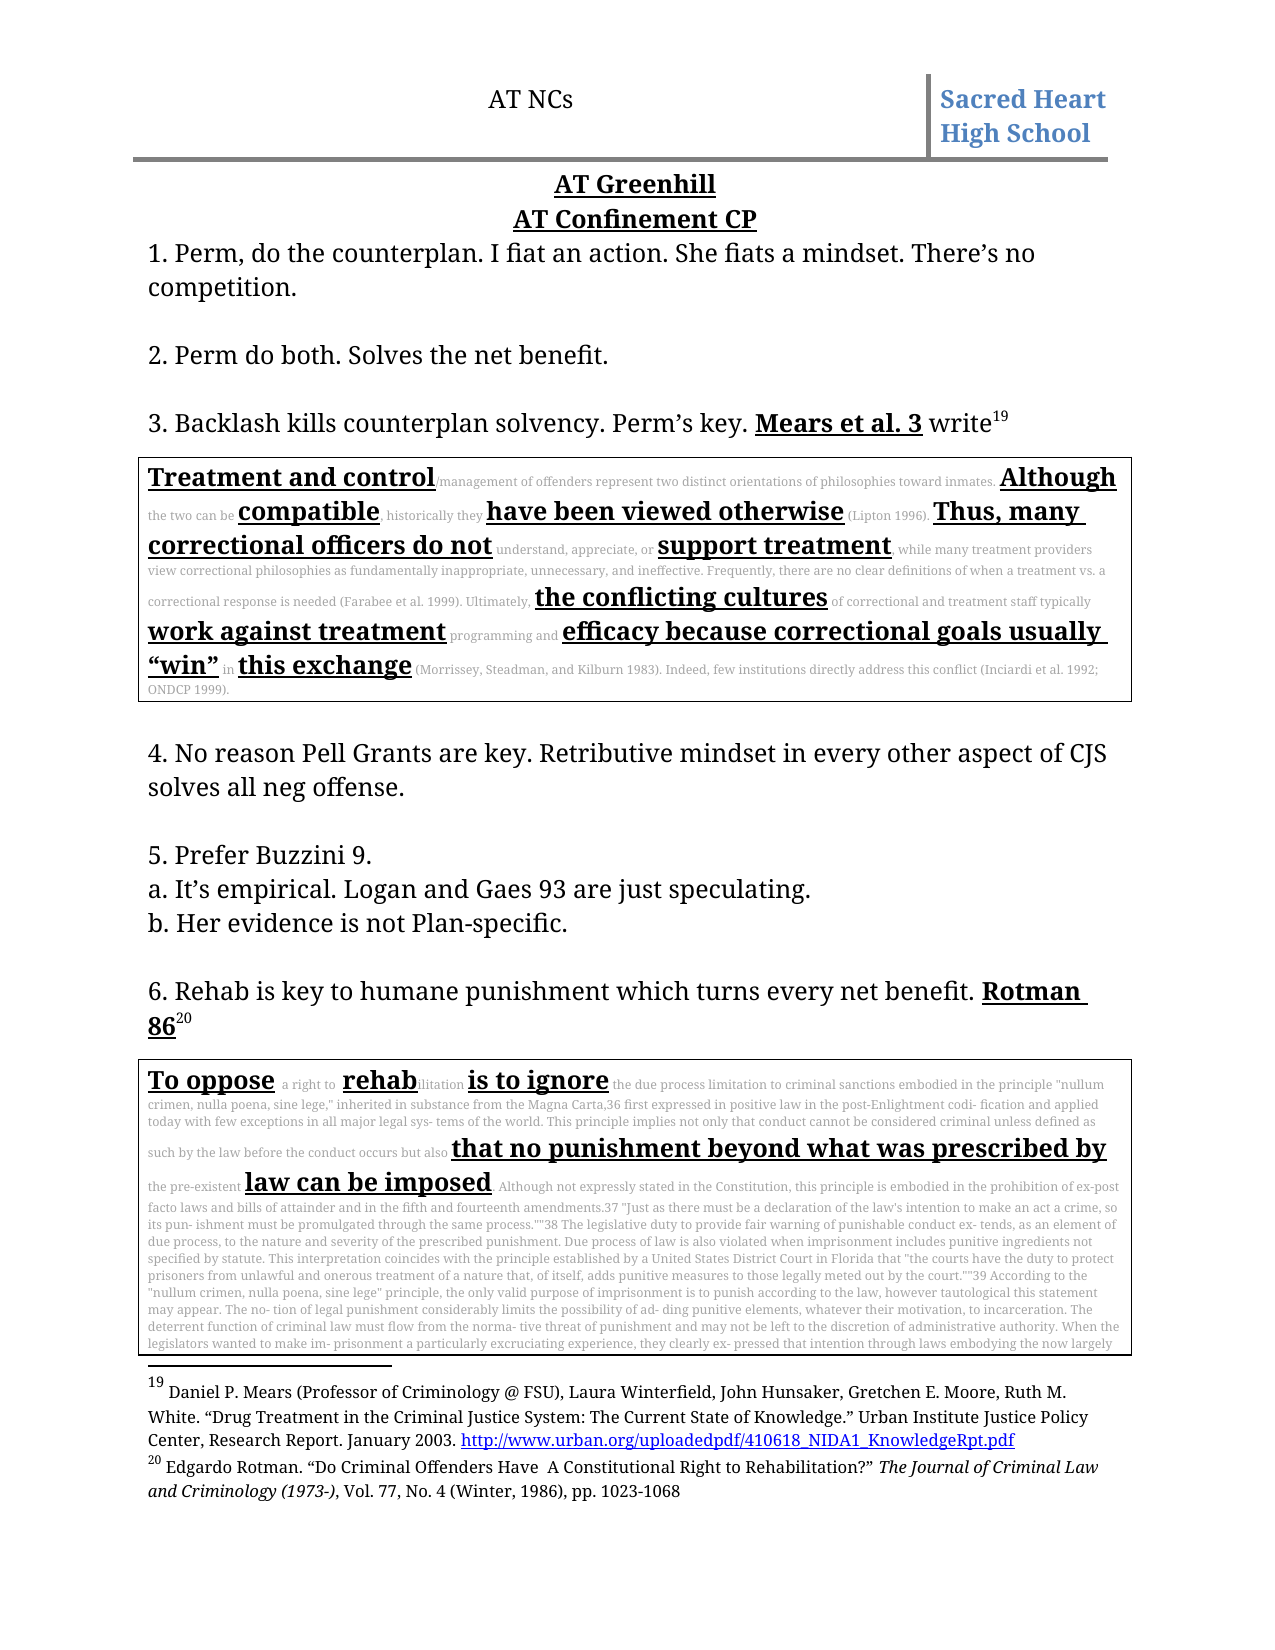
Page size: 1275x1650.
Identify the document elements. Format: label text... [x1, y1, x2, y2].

text 2. Perm do both. Solves the net benefit. [148, 337, 1122, 372]
text 1. Perm, do the counterplan. I fiat an action. She fiats a mindset. There’s no competition. [148, 235, 1122, 303]
text a. It’s empirical. Logan and Gaes 93 are just speculating. [148, 872, 1122, 906]
text Treatment and control/management of offenders represent two distinct orientations of philosophies toward inmates. Although the two can be compatible, historically they have been viewed otherwise (Lipton 1996). Thus, many correctional officers do not understand, appreciate, or support treatment, while many treatment providers view correctional philosophies as fundamentally inappropriate, unnecessary, and ineffective. Frequently, there are no clear definitions of when a treatment vs. a correctional response is needed (Farabee et al. 1999). Ultimately, the conflicting cultures of correctional and treatment staff typically work against treatment programming and efficacy because correctional goals usually “win” in this exchange (Morrissey, Steadman, and Kilburn 1983). Indeed, few institutions directly address this conflict (Inciardi et al. 1992; ONDCP 1999). [139, 458, 1131, 701]
subtitle AT Greenhill [148, 167, 1122, 201]
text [139, 1060, 1131, 1354]
text 3. Backlash kills counterplan solvency. Perm’s key. Mears et al. 3 write [148, 406, 1122, 440]
subtitle AT Confinement CP [148, 201, 1122, 235]
text 6. Rehab is key to humane punishment which turns every net benefit. Rotman 86 [148, 974, 1122, 1042]
text 4. No reason Pell Grants are key. Retributive mindset in every other aspect of CJS solves all neg offense. [148, 736, 1122, 804]
text 5. Prefer Buzzini 9. [148, 838, 1122, 872]
text b. Her evidence is not Plan-specific. [148, 906, 1122, 940]
